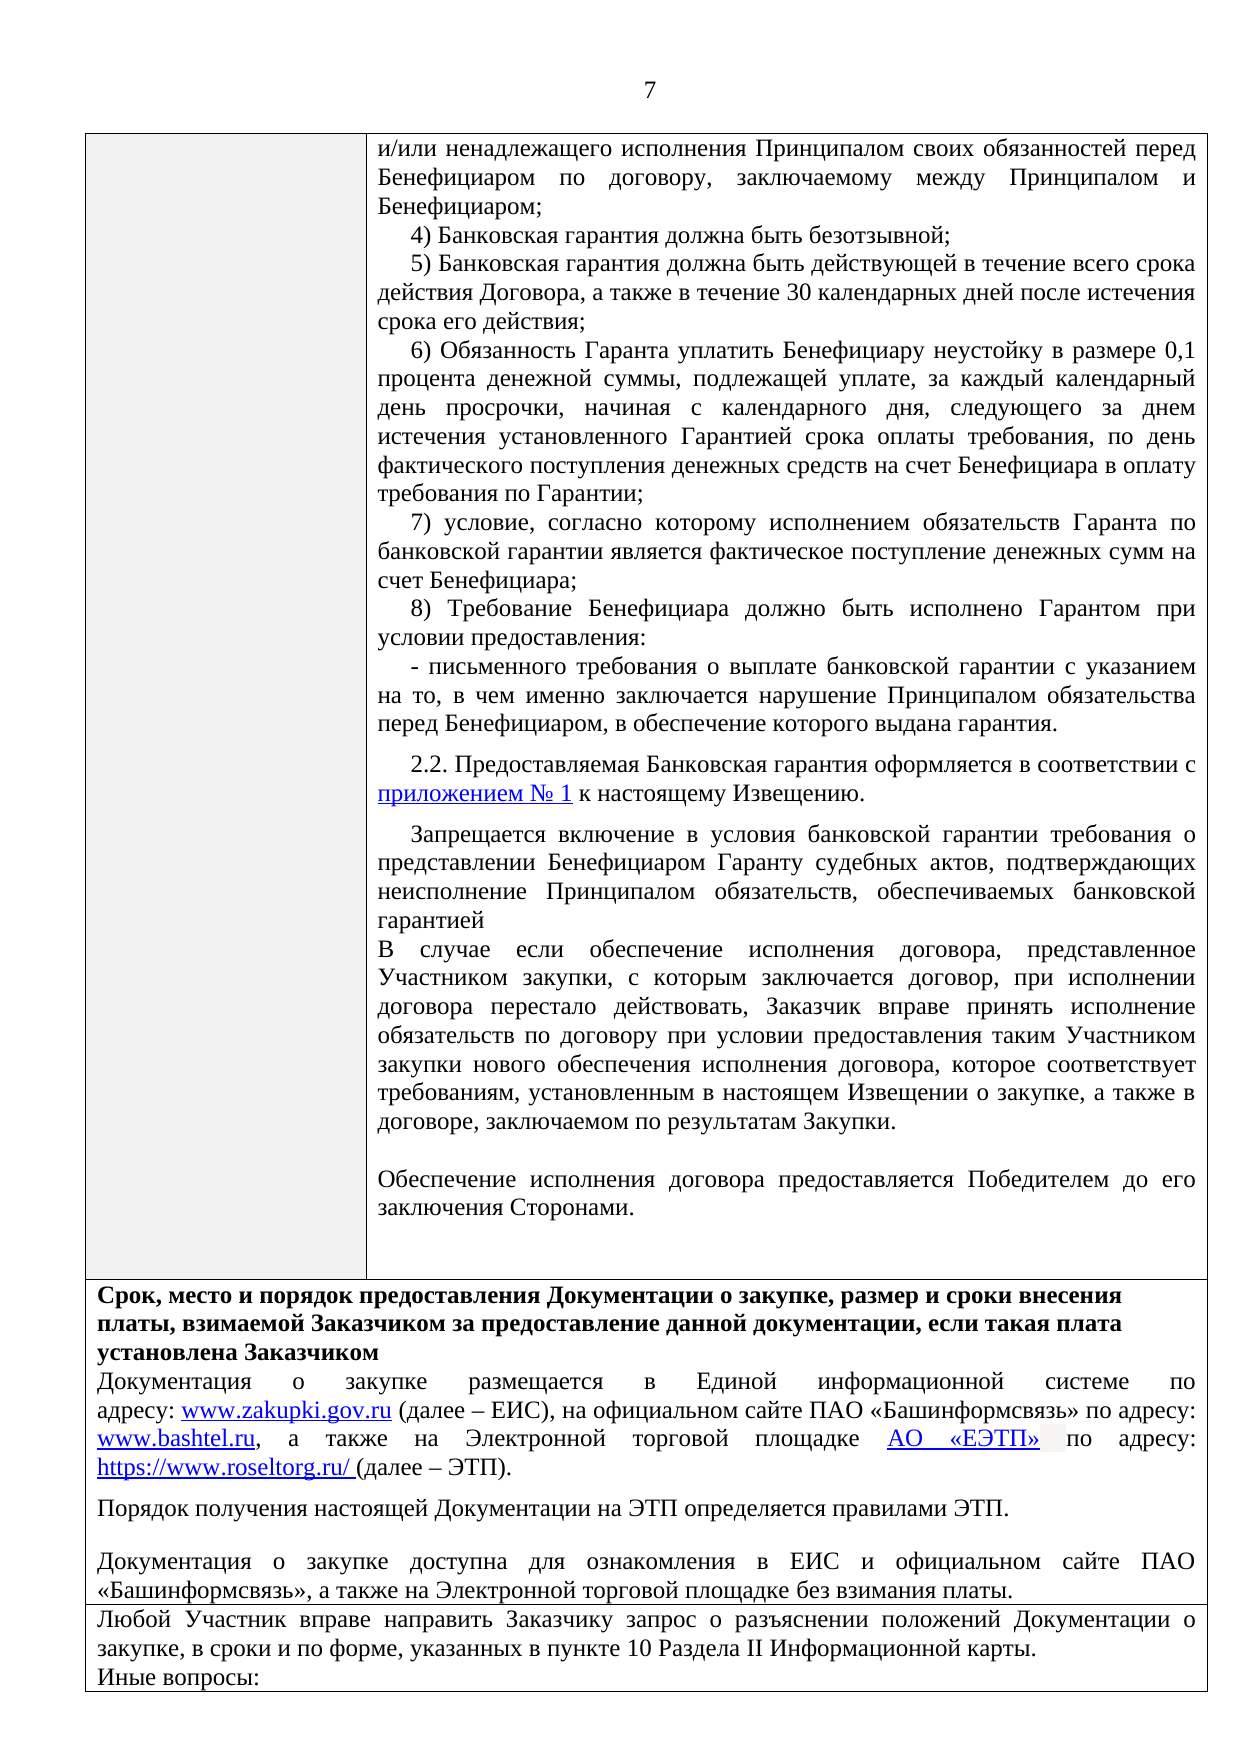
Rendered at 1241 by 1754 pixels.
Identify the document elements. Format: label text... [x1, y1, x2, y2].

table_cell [86, 1605, 1207, 1691]
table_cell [86, 134, 366, 1279]
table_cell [367, 134, 1207, 1279]
table_cell Срок, место и порядок предоставления Документации о закупке, размер и сроки внесения платы, взимаемой Заказчиком за предоставление данной документации, если такая плата установлена Заказчиком Документация о закупке размещается в Единой информационной системе по адресу: www.zakupki.gov.ru (далее – ЕИС), на официальном сайте ПАО «Башинформсвязь» по адресу: www.bashtel.ru, а также на Электронной торговой площадке АО «ЕЭТП» по адресу: https://www.roseltorg.ru/ (далее – ЭТП). Порядок получения настоящей Документации на ЭТП определяется правилами ЭТП. Документация о закупке доступна для ознакомления в ЕИС и официальном сайте ПАО «Башинформсвязь», а также на Электронной торговой площадке без взимания платы. [86, 1280, 1207, 1603]
